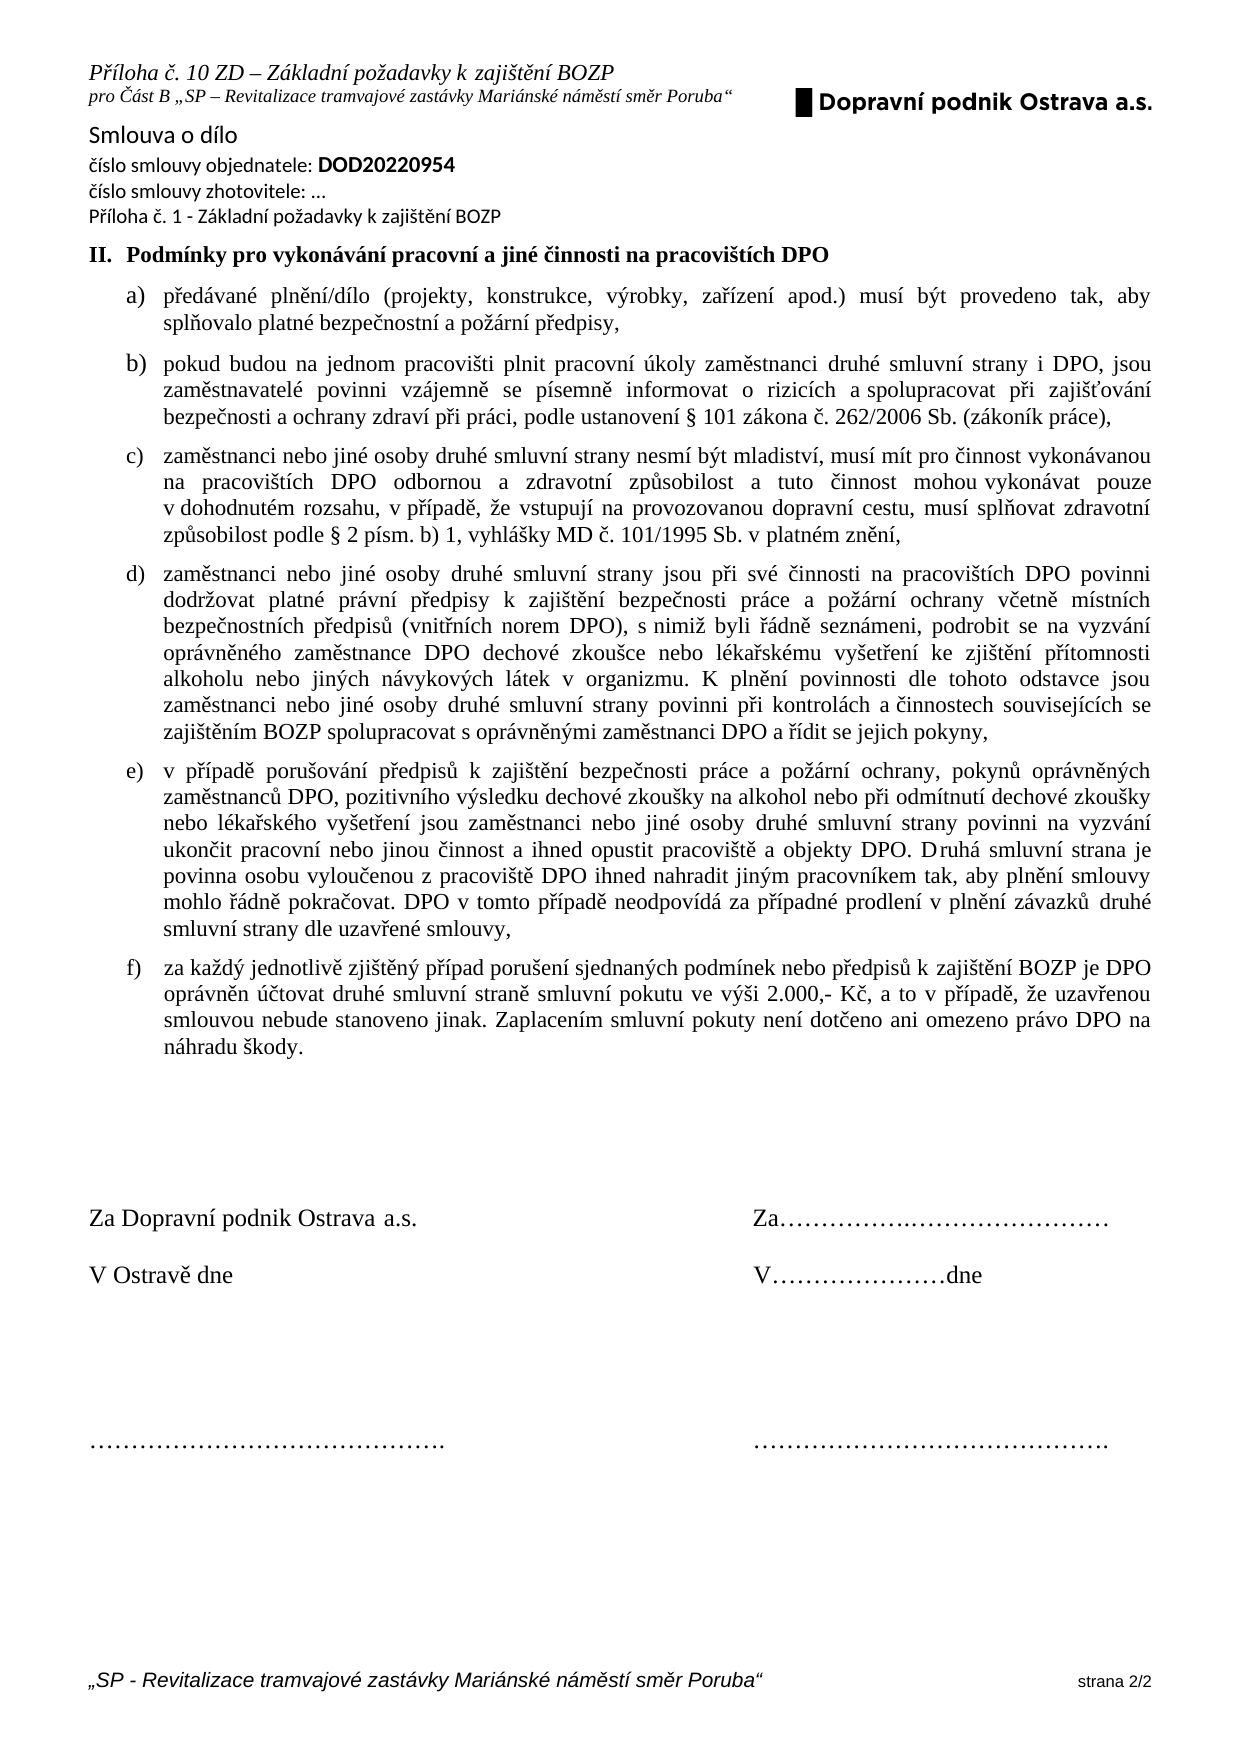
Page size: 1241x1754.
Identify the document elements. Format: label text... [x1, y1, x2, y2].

text c) zaměstnanci nebo jiné osoby druhé smluvní strany nesmí být mladiství, musí mít pro činnost vykonávanou na pracovištích DPO odbornou a zdravotní způsobilost a tuto činnost mohou vykonávat pouze v dohodnutém rozsahu, v případě, že vstupují na provozovanou dopravní cestu, musí splňovat zdravotní způsobilost podle § 2 písm. b) 1, vyhlášky MD č. 101/1995 Sb. v platném znění, [126, 442, 1152, 547]
text II. Podmínky pro vykonávání pracovní a jiné činnosti na pracovištích DPO [89, 241, 1152, 268]
picture [795, 88, 1152, 117]
text Za Dopravní podnik Ostrava a.s. Za…………….…………………… [89, 1203, 1152, 1232]
list předávané plnění/dílo (projekty, konstrukce, výrobky, zařízení apod.) musí být provedeno tak, aby splňovalo platné bezpečnostní a požární předpisy, [126, 280, 1152, 335]
text e) v případě porušování předpisů k zajištění bezpečnosti práce a požární ochrany, pokynů oprávněných zaměstnanců DPO, pozitivního výsledku dechové zkoušky na alkohol nebo při odmítnutí dechové zkoušky nebo lékařského vyšetření jsou zaměstnanci nebo jiné osoby druhé smluvní strany povinni na vyzvání ukončit pracovní nebo jinou činnost a ihned opustit pracoviště a objekty DPO. Druhá smluvní strana je povinna osobu vyloučenou z pracoviště DPO ihned nahradit jiným pracovníkem tak, aby plnění smlouvy mohlo řádně pokračovat. DPO v tomto případě neodpovídá za případné prodlení v plnění závazků druhé smluvní strany dle uzavřené smlouvy, [126, 757, 1152, 941]
text V Ostravě dne V…………………dne [89, 1260, 1152, 1289]
text f) za každý jednotlivě zjištěný případ porušení sjednaných podmínek nebo předpisů k zajištění BOZP je DPO oprávněn účtovat druhé smluvní straně smluvní pokutu ve výši 2.000,- Kč, a to v případě, že uzavřenou smlouvou nebude stanoveno jinak. Zaplacením smluvní pokuty není dotčeno ani omezeno právo DPO na náhradu škody. [126, 954, 1152, 1059]
list pokud budou na jednom pracovišti plnit pracovní úkoly zaměstnanci druhé smluvní strany i DPO, jsou zaměstnavatelé povinni vzájemně se písemně informovat o rizicích a spolupracovat při zajišťování bezpečnosti a ochrany zdraví při práci, podle ustanovení § 101 zákona č. 262/2006 Sb. (zákoník práce), [126, 348, 1152, 429]
text ……………………………………. ……………………………………. [89, 1425, 1152, 1454]
list zaměstnanci nebo jiné osoby druhé smluvní strany jsou při své činnosti na pracovištích DPO povinni dodržovat platné právní předpisy k zajištění bezpečnosti práce a požární ochrany včetně místních bezpečnostních předpisů (vnitřních norem DPO), s nimiž byli řádně seznámeni, podrobit se na vyzvání oprávněného zaměstnance DPO dechové zkoušce nebo lékařskému vyšetření ke zjištění přítomnosti alkoholu nebo jiných návykových látek v organizmu. K plnění povinnosti dle tohoto odstavce jsou zaměstnanci nebo jiné osoby druhé smluvní strany povinni při kontrolách a činnostech souvisejících se zajištěním BOZP spolupracovat s oprávněnými zaměstnanci DPO a řídit se jejich pokyny, [126, 560, 1152, 744]
